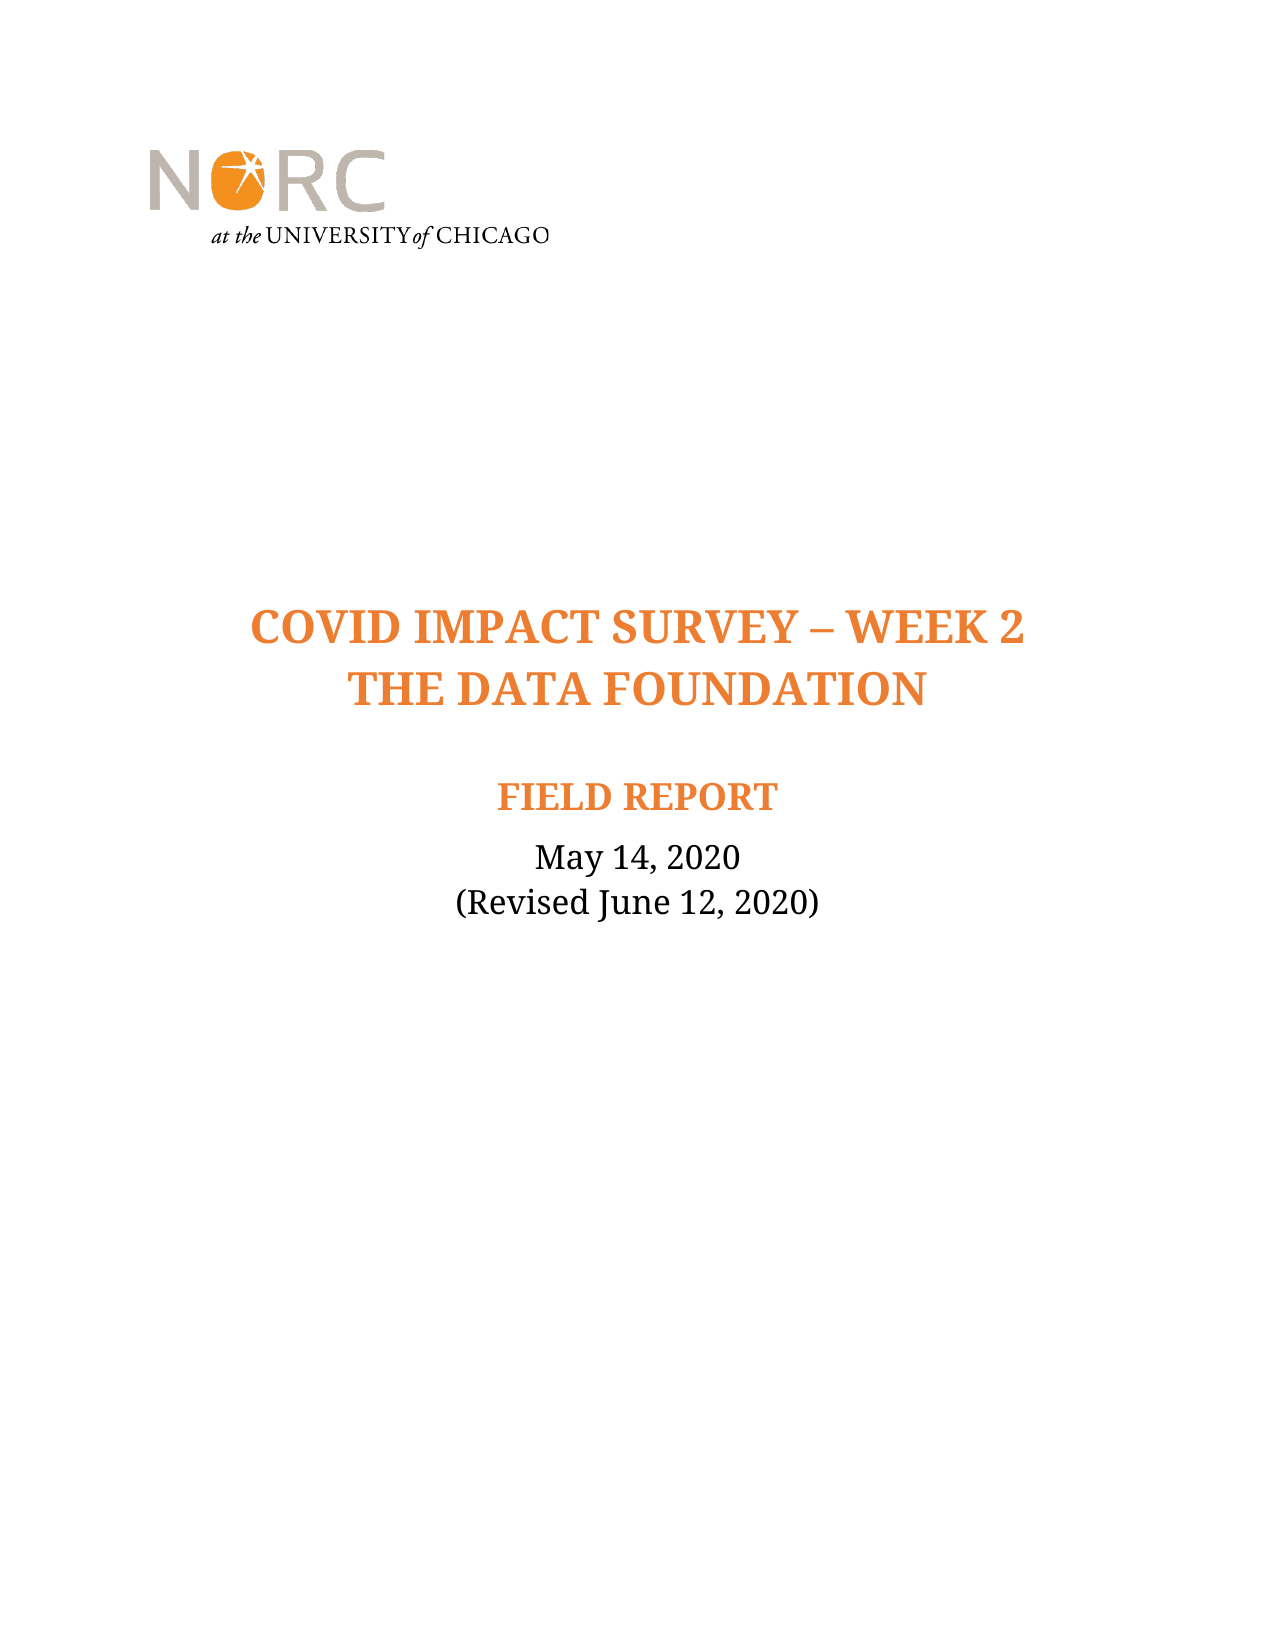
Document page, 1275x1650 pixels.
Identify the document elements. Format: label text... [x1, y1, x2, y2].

subtitle field report [150, 770, 1125, 821]
picture [150, 150, 549, 249]
text (Revised June 12, 2020) [150, 879, 1125, 924]
subtitle COVID Impact Survey – Week 2 [150, 594, 1125, 657]
text May 14, 2020 [150, 834, 1125, 879]
subtitle The Data Foundation [150, 657, 1125, 719]
